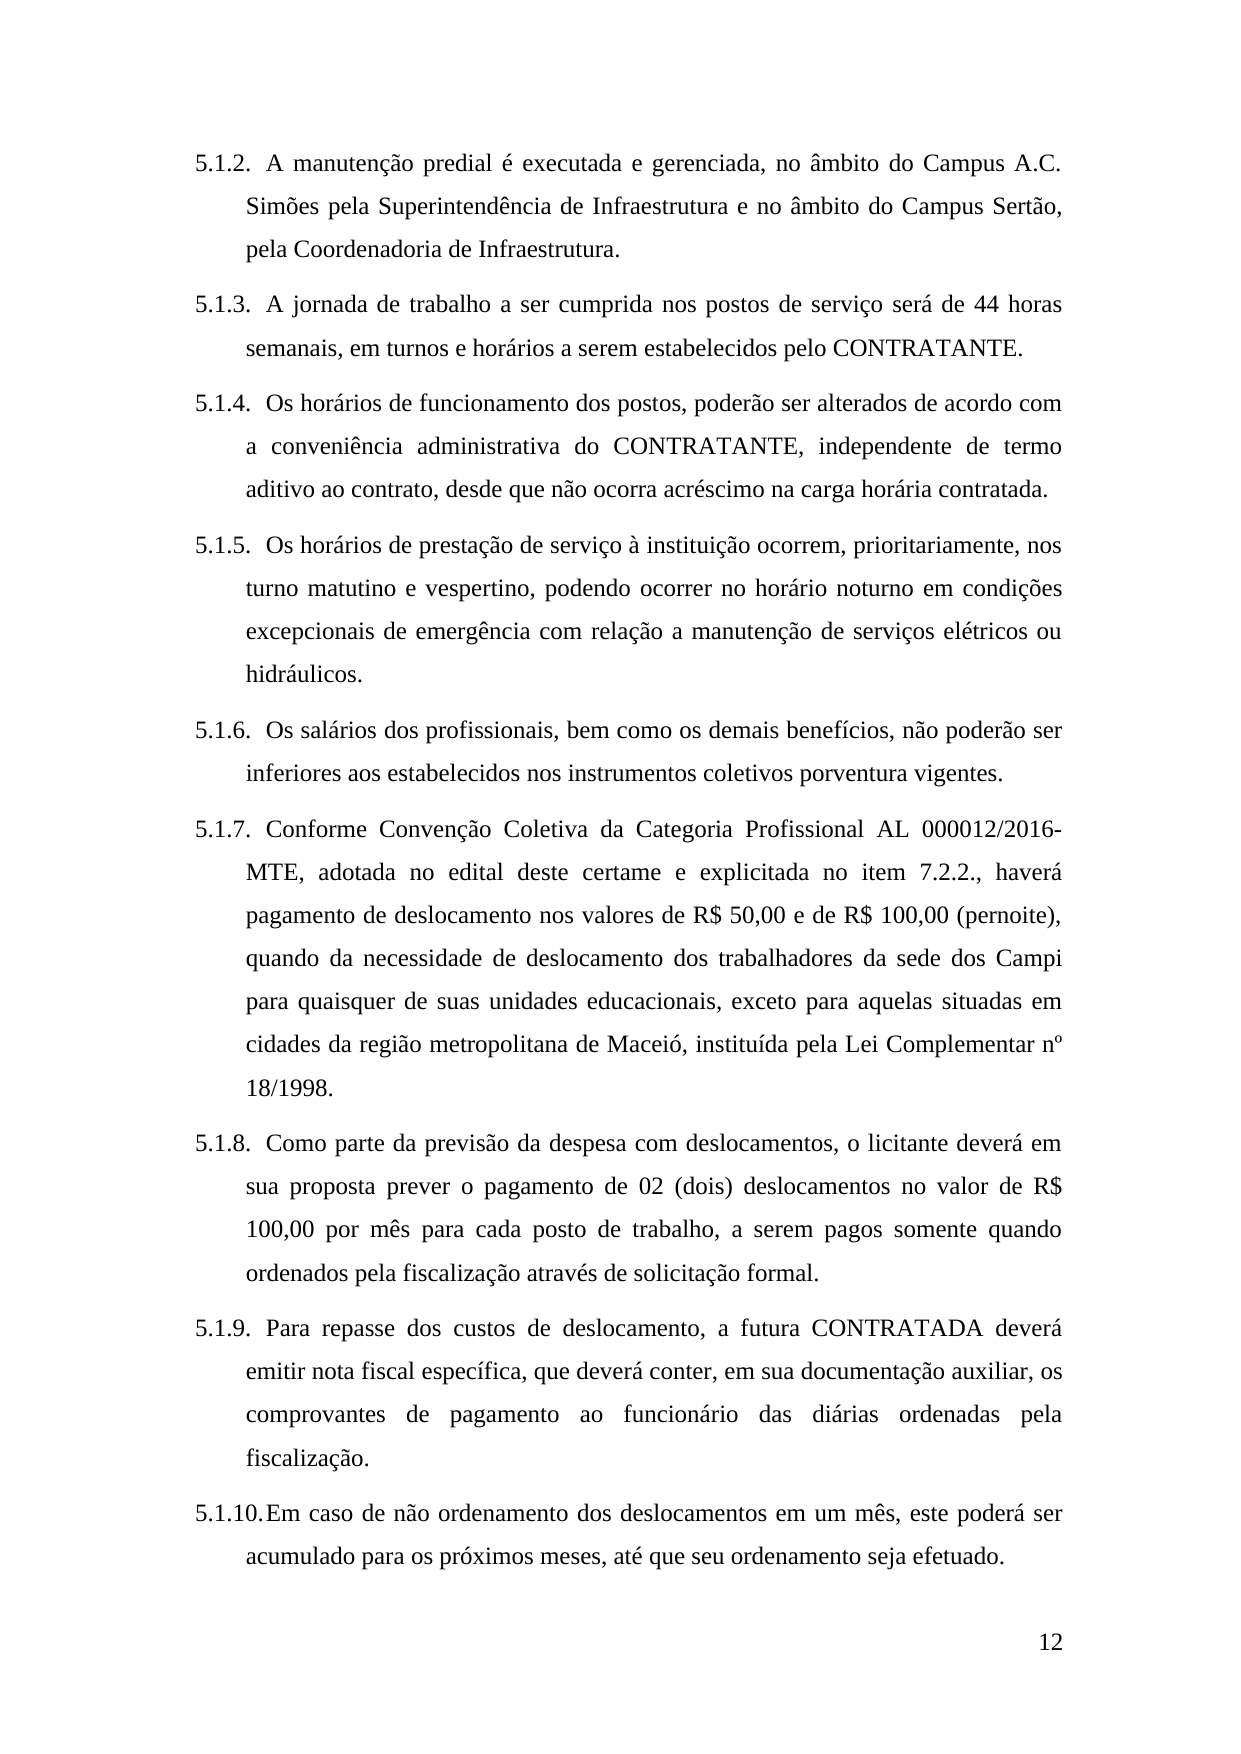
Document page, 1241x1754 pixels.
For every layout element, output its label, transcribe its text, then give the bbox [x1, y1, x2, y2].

list Para repasse dos custos de deslocamento, a futura CONTRATADA deverá emitir nota fiscal específica, que deverá conter, em sua documentação auxiliar, os comprovantes de pagamento ao funcionário das diárias ordenadas pela fiscalização. [195, 1313, 1063, 1471]
list Os horários de prestação de serviço à instituição ocorrem, prioritariamente, nos turno matutino e vespertino, podendo ocorrer no horário noturno em condições excepcionais de emergência com relação a manutenção de serviços elétricos ou hidráulicos. [195, 530, 1063, 688]
list Conforme Convenção Coletiva da Categoria Profissional AL 000012/2016-MTE, adotada no edital deste certame e explicitada no item 7.2.2., haverá pagamento de deslocamento nos valores de R$ 50,00 e de R$ 100,00 (pernoite), quando da necessidade de deslocamento dos trabalhadores da sede dos Campi para quaisquer de suas unidades educacionais, exceto para aquelas situadas em cidades da região metropolitana de Maceió, instituída pela Lei Complementar nº 18/1998. [195, 814, 1063, 1101]
list Os horários de funcionamento dos postos, poderão ser alterados de acordo com a conveniência administrativa do CONTRATANTE, independente de termo aditivo ao contrato, desde que não ocorra acréscimo na carga horária contratada. [195, 388, 1063, 503]
list A manutenção predial é executada e gerenciada, no âmbito do Campus A.C. Simões pela Superintendência de Infraestrutura e no âmbito do Campus Sertão, pela Coordenadoria de Infraestrutura. [195, 148, 1063, 263]
list Os salários dos profissionais, bem como os demais benefícios, não poderão ser inferiores aos estabelecidos nos instrumentos coletivos porventura vigentes. [195, 715, 1063, 787]
list A jornada de trabalho a ser cumprida nos postos de serviço será de 44 horas semanais, em turnos e horários a serem estabelecidos pelo CONTRATANTE. [195, 289, 1063, 361]
list Como parte da previsão da despesa com deslocamentos, o licitante deverá em sua proposta prever o pagamento de 02 (dois) deslocamentos no valor de R$ 100,00 por mês para cada posto de trabalho, a serem pagos somente quando ordenados pela fiscalização através de solicitação formal. [195, 1128, 1063, 1286]
list Em caso de não ordenamento dos deslocamentos em um mês, este poderá ser acumulado para os próximos meses, até que seu ordenamento seja efetuado. [195, 1498, 1063, 1570]
